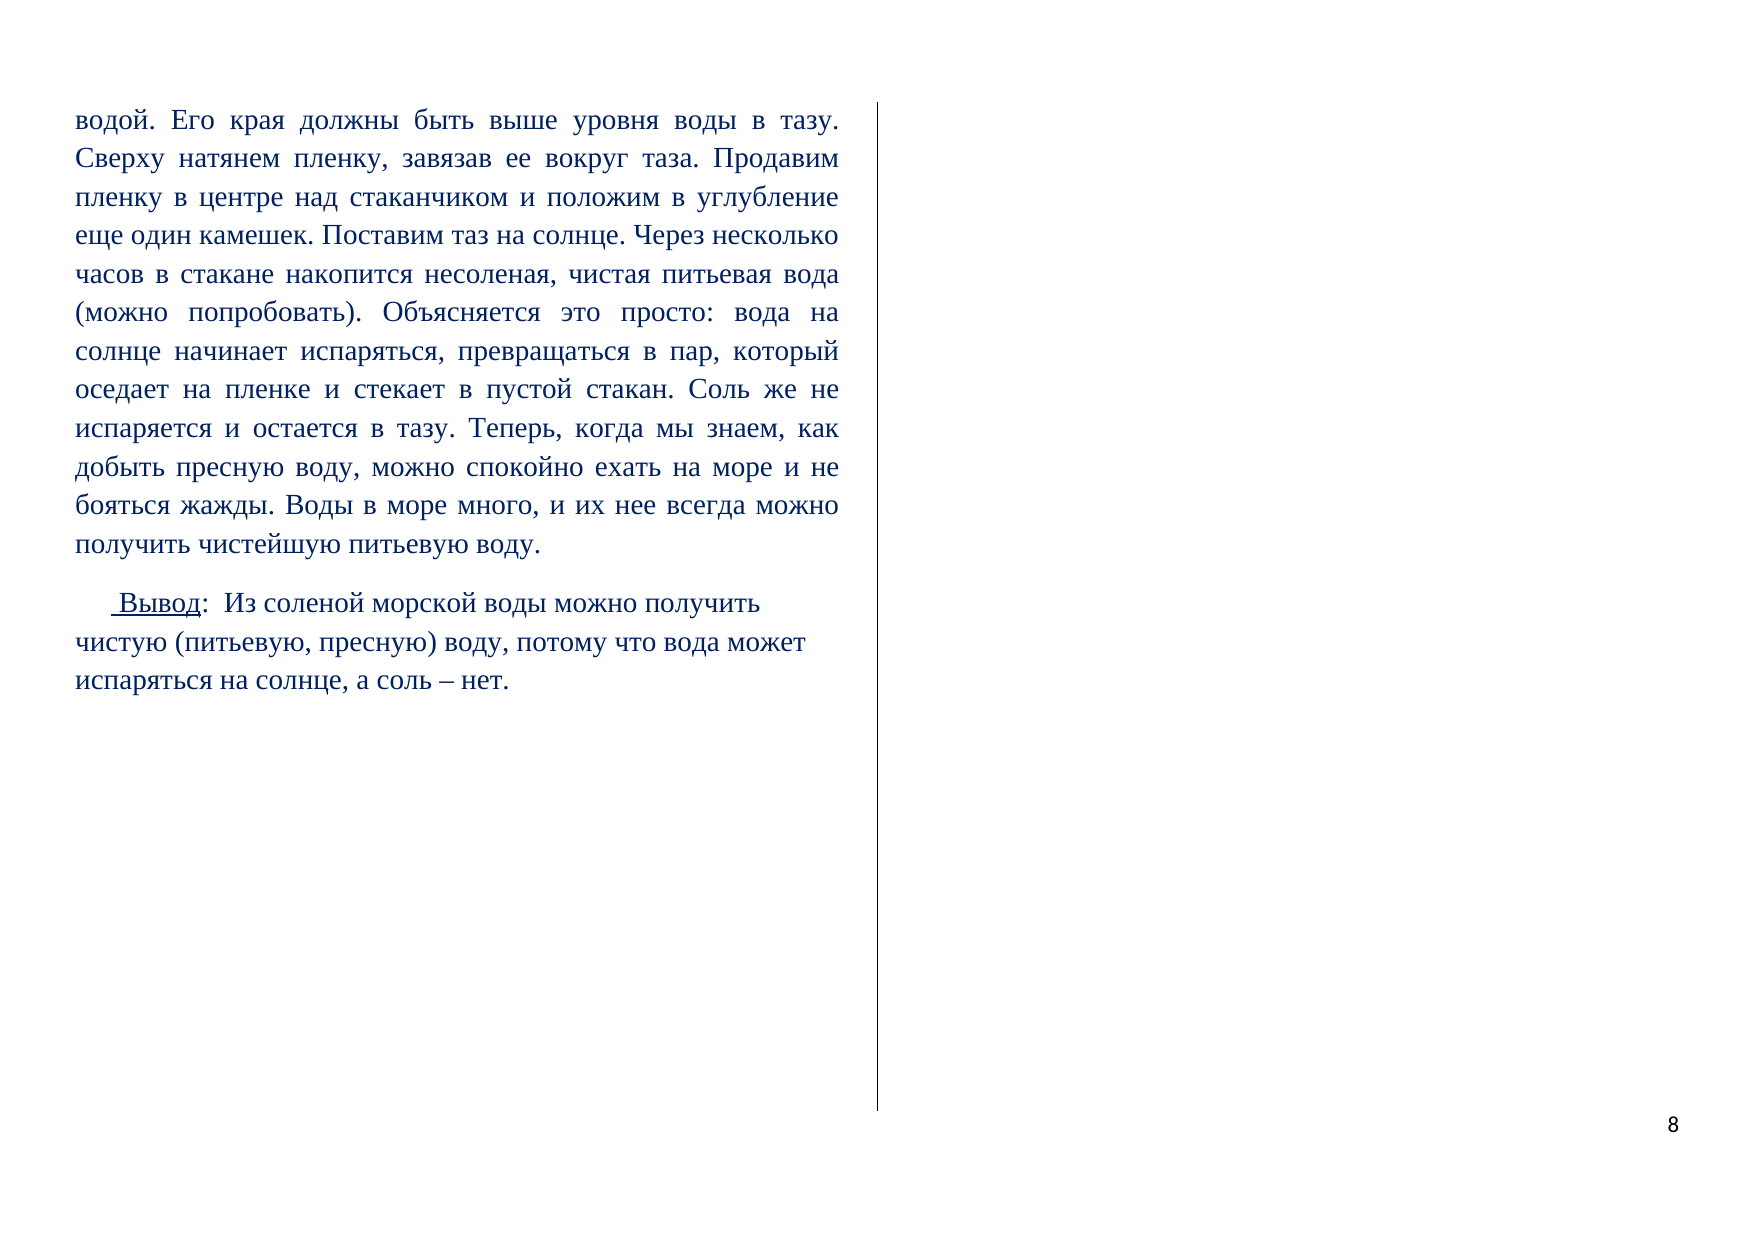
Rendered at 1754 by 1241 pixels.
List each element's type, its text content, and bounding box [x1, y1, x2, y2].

text Вывод: Из соленой морской воды можно получить чистую (питьевую, пресную) воду, потому что вода может испаряться на солнце, а соль – нет. [75, 585, 840, 696]
